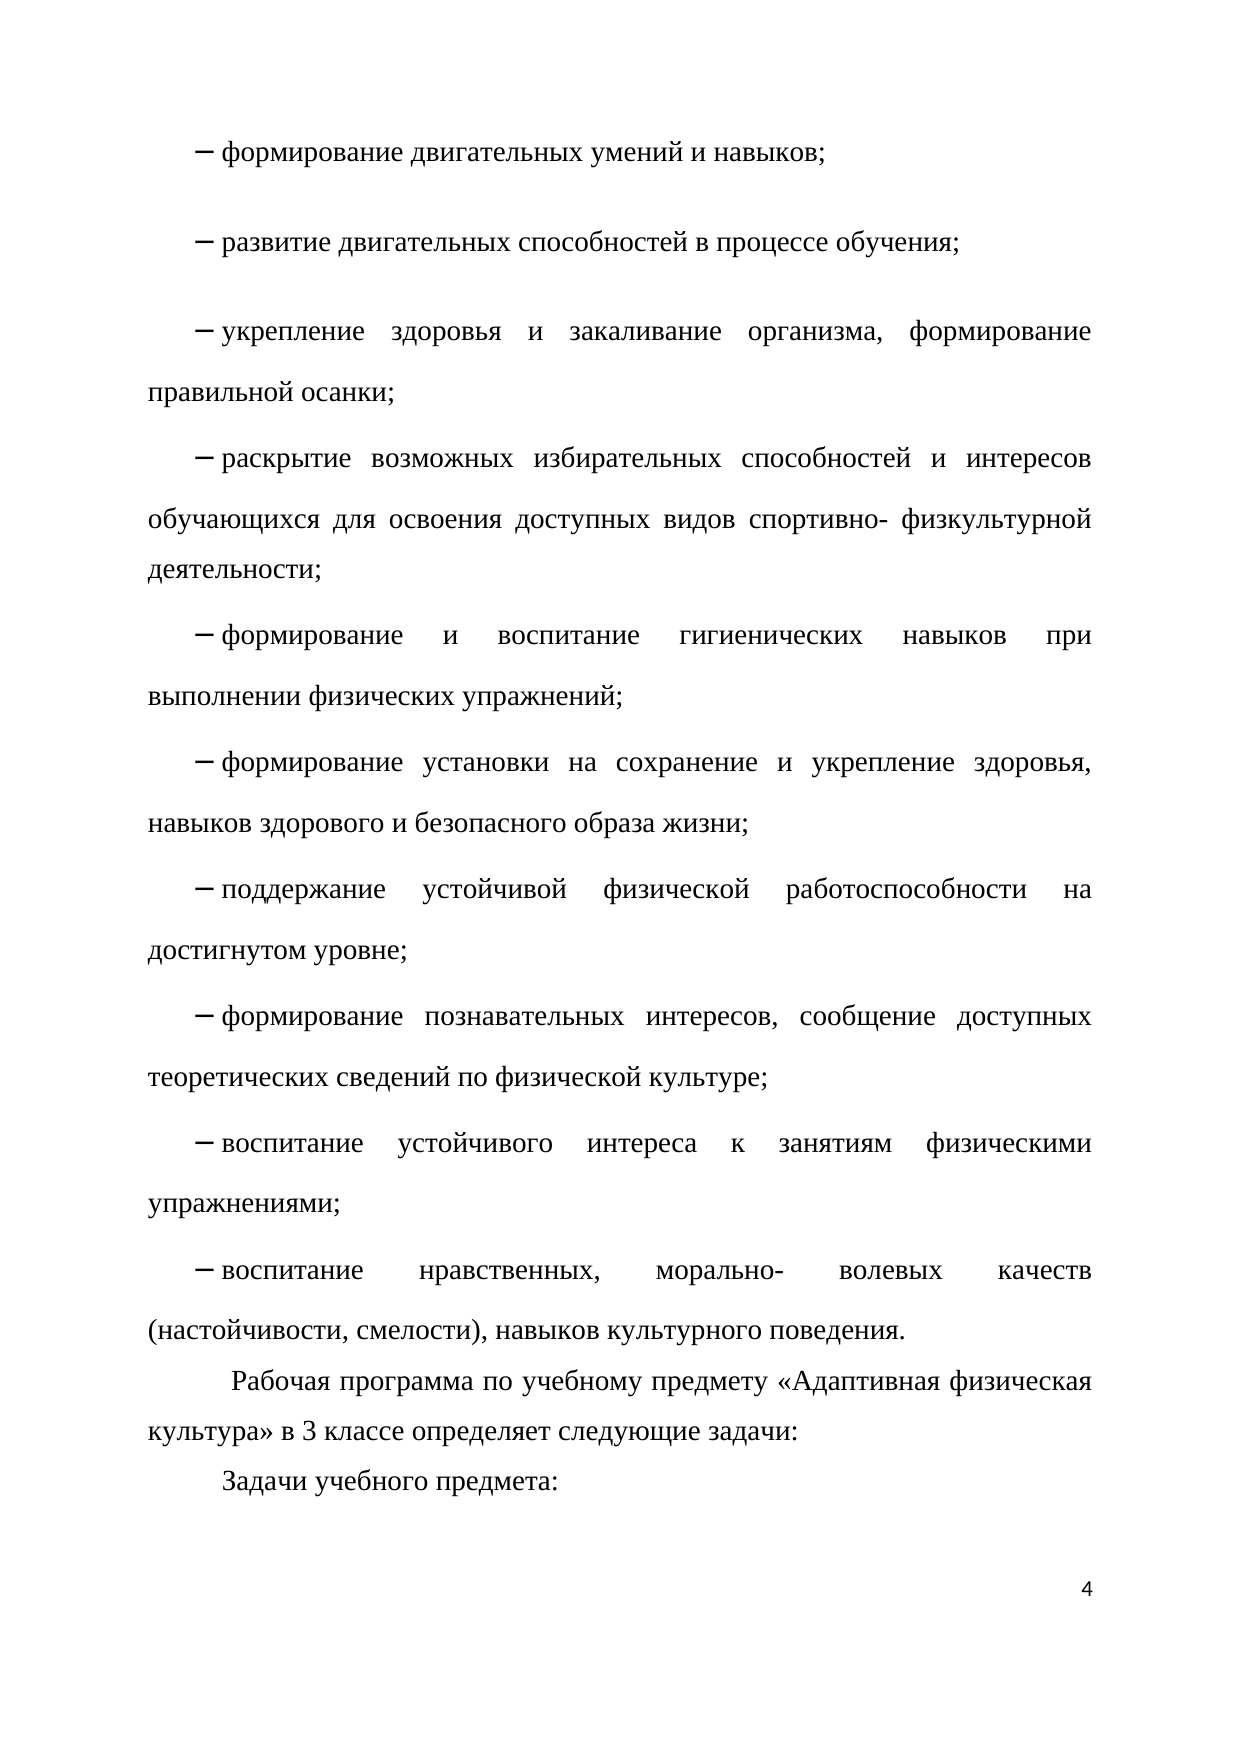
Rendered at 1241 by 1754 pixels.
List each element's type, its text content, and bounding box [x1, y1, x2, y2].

text Задачи учебного предмета: [148, 1463, 1092, 1497]
list формирование двигательных умений и навыков; [148, 118, 1092, 178]
list воспитание нравственных, морально- волевых качеств (настойчивости, смелости), навыков культурного поведения. [148, 1236, 1092, 1346]
list развитие двигательных способностей в процессе обучения; [148, 208, 1092, 268]
list укрепление здоровья и закаливание организма, формирование правильной осанки; [148, 297, 1092, 408]
list формирование и воспитание гигиенических навыков при выполнении физических упражнений; [148, 602, 1092, 712]
list раскрытие возможных избирательных способностей и интересов обучающихся для освоения доступных видов спортивно- физкультурной деятельности; [148, 424, 1092, 585]
list формирование установки на сохранение и укрепление здоровья, навыков здорового и безопасного образа жизни; [148, 728, 1092, 838]
text Рабочая программа по учебному предмету «Адаптивная физическая культура» в 3 классе определяет следующие задачи: [148, 1363, 1092, 1447]
list формирование познавательных интересов, сообщение доступных теоретических сведений по физической культуре; [148, 982, 1092, 1092]
list поддержание устойчивой физической работоспособности на достигнутом уровне; [148, 855, 1092, 965]
list воспитание устойчивого интереса к занятиям физическими упражнениями; [148, 1109, 1092, 1219]
